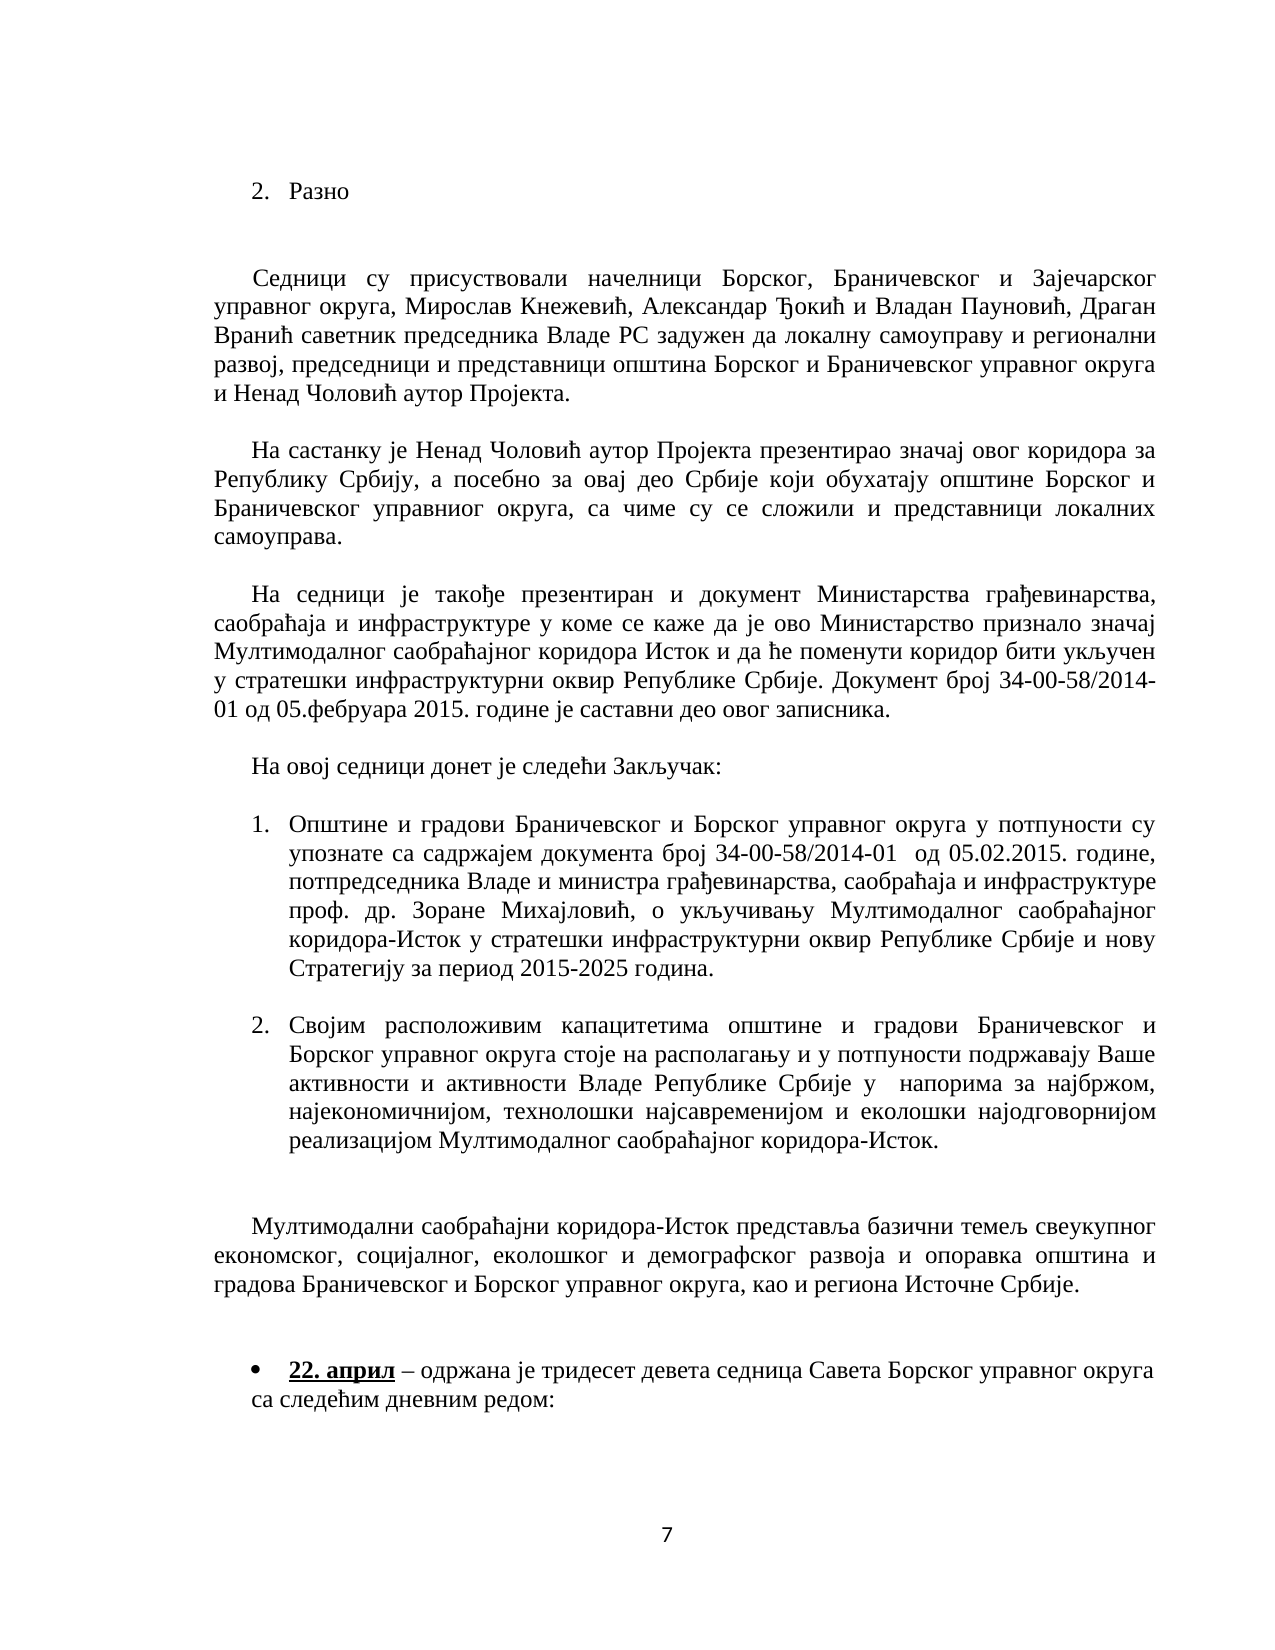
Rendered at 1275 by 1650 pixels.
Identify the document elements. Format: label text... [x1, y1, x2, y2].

text са следећим дневним редом: [251, 1384, 1157, 1413]
text Мултимодални саобраћајни коридора-Исток представља базични темељ свеукупног економског, социјалног, еколошког и демографског развоја и опоравка општина и градова Браничевског и Борског управног округа, као и региона Источне Србије. [213, 1211, 1157, 1298]
list Разно [251, 176, 1157, 205]
text На седници је такође презентиран и документ Министарства грађевинарства, саобраћаја и инфраструктуре у коме се каже да је ово Министарство признало значај Мултимодалног саобраћајног коридора Исток и да ће поменути коридор бити укључен у стратешки инфраструктурни оквир Републике Србије. Документ број 34-00-58/2014-01 од 05.фебруара 2015. године је саставни део овог записника. [213, 579, 1157, 723]
text На овој седници донет је следећи Закључак: [213, 751, 1157, 780]
list 22. април – одржана је тридесет девета седница Савета Борског управног округа [251, 1355, 1157, 1384]
text На састанку је Ненад Чоловић аутор Пројекта презентирао значај овог коридора за Републику Србију, а посебно за овај део Србије који обухатају општине Борског и Браничевског управниог округа, са чиме су се сложили и представници локалних самоуправа. [213, 435, 1157, 550]
list Општине и градови Браничевског и Борског управног округа у потпуности су упознате са садржајем документа број 34-00-58/2014-01 од 05.02.2015. године, потпредседника Владе и министра грађевинарства, саобраћаја и инфраструктуре проф. др. Зоране Михајловић, о укључивању Мултимодалног саобраћајног коридора-Исток у стратешки инфраструктурни оквир Републике Србије и нову Стратегију за период 2015-2025 година. [251, 809, 1157, 981]
list Својим расположивим капацитетима општине и градови Браничевског и Борског управног округа стоје на располагању и у потпуности подржавају Ваше активности и активности Владе Републике Србије у напорима за најбржом, најекономичнијом, технолошки најсавременијом и еколошки најодговорнијом реализацијом Мултимодалног саобраћајног коридора-Исток. [251, 1010, 1157, 1154]
text Седници су присуствовали начелници Борског, Браничевског и Зајечарског управног округа, Мирослав Кнежевић, Александар Ђокић и Владан Пауновић, Драган Вранић саветник председника Владе РС задужен да локалну самоуправу и регионални развој, председници и представници општина Борског и Браничевског управног округа и Ненад Чоловић аутор Пројекта. [213, 263, 1157, 406]
